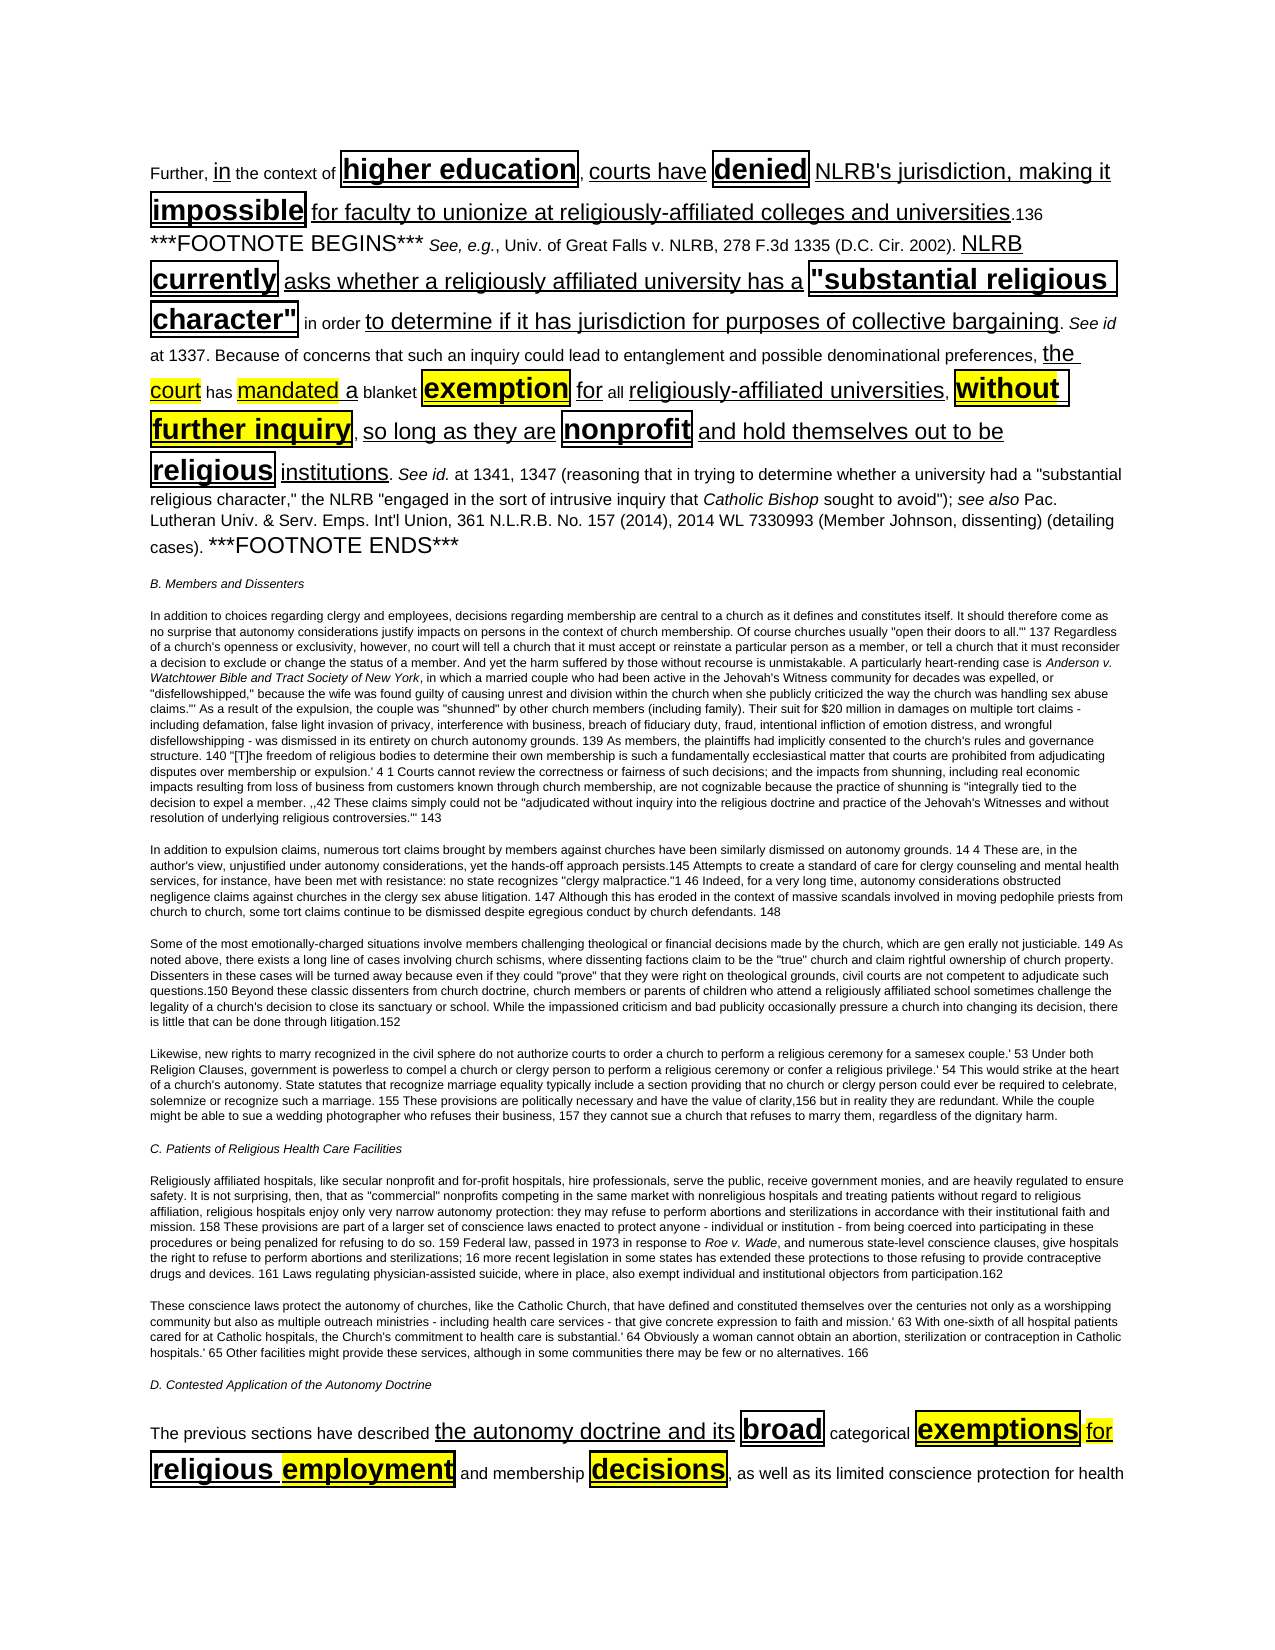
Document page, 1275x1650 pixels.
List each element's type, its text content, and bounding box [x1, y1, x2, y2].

text Religiously affiliated hospitals, like secular nonprofit and for-profit hospitals, hire professionals, serve the public, receive government monies, and are heavily regulated to ensure safety. It is not surprising, then, that as "commercial" nonprofits competing in the same market with nonreligious hospitals and treating patients without regard to religious affiliation, religious hospitals enjoy only very narrow autonomy protection: they may refuse to perform abortions and sterilizations in accordance with their institutional faith and mission. 158 These provisions are part of a larger set of conscience laws enacted to protect anyone - individual or institution - from being coerced into participating in these procedures or being penalized for refusing to do so. 159 Federal law, passed in 1973 in response to Roe v. Wade, and numerous state-level conscience clauses, give hospitals the right to refuse to perform abortions and sterilizations; 16 more recent legislation in some states has extended these protections to those refusing to provide contraceptive drugs and devices. 161 Laws regulating physician-assisted suicide, where in place, also exempt individual and institutional objectors from participation.162 [150, 1173, 1125, 1281]
text These conscience laws protect the autonomy of churches, like the Catholic Church, that have defined and constituted themselves over the centuries not only as a worshipping community but also as multiple outreach ministries - including health care services - that give concrete expression to faith and mission.' 63 With one-sixth of all hospital patients cared for at Catholic hospitals, the Church's commitment to health care is substantial.' 64 Obviously a woman cannot obtain an abortion, sterilization or contraception in Catholic hospitals.' 65 Other facilities might provide these services, although in some communities there may be few or no alternatives. 166 [150, 1299, 1125, 1360]
text Further, in the context of higher education, courts have denied NLRB's jurisdiction, making it impossible for faculty to unionize at religiously-affiliated colleges and universities.136 ***FOOTNOTE BEGINS*** See, e.g., Univ. of Great Falls v. NLRB, 278 F.3d 1335 (D.C. Cir. 2002). NLRB currently asks whether a religiously affiliated university has a "substantial religious character" in order to determine if it has jurisdiction for purposes of collective bargaining. See id at 1337. Because of concerns that such an inquiry could lead to entanglement and possible denominational preferences, the court has mandated a blanket exemption for all religiously-affiliated universities, without further inquiry, so long as they are nonprofit and hold themselves out to be religious institutions. See id. at 1341, 1347 (reasoning that in trying to determine whether a university had a "substantial religious character," the NLRB "engaged in the sort of intrusive inquiry that Catholic Bishop sought to avoid"); see also Pac. Lutheran Univ. & Serv. Emps. Int'l Union, 361 N.L.R.B. No. 157 (2014), 2014 WL 7330993 (Member Johnson, dissenting) (detailing cases). ***FOOTNOTE ENDS*** [150, 150, 1125, 558]
text D. Contested Application of the Autonomy Doctrine [150, 1377, 1125, 1392]
text In addition to expulsion claims, numerous tort claims brought by members against churches have been similarly dismissed on autonomy grounds. 14 4 These are, in the author's view, unjustified under autonomy considerations, yet the hands-off approach persists.145 Attempts to create a standard of care for clergy counseling and mental health services, for instance, have been met with resistance: no state recognizes "clergy malpractice."1 46 Indeed, for a very long time, autonomy considerations obstructed negligence claims against churches in the clergy sex abuse litigation. 147 Although this has eroded in the context of massive scandals involved in moving pedophile priests from church to church, some tort claims continue to be dismissed despite egregious conduct by church defendants. 148 [150, 843, 1125, 919]
text In addition to choices regarding clergy and employees, decisions regarding membership are central to a church as it defines and constitutes itself. It should therefore come as no surprise that autonomy considerations justify impacts on persons in the context of church membership. Of course churches usually "open their doors to all."' 137 Regardless of a church's openness or exclusivity, however, no court will tell a church that it must accept or reinstate a particular person as a member, or tell a church that it must reconsider a decision to exclude or change the status of a member. And yet the harm suffered by those without recourse is unmistakable. A particularly heart-rending case is Anderson v. Watchtower Bible and Tract Society of New York, in which a married couple who had been active in the Jehovah's Witness community for decades was expelled, or "disfellowshipped," because the wife was found guilty of causing unrest and division within the church when she publicly criticized the way the church was handling sex abuse claims."' As a result of the expulsion, the couple was "shunned" by other church members (including family). Their suit for $20 million in damages on multiple tort claims - including defamation, false light invasion of privacy, interference with business, breach of fiduciary duty, fraud, intentional infliction of emotion distress, and wrongful disfellowshipping - was dismissed in its entirety on church autonomy grounds. 139 As members, the plaintiffs had implicitly consented to the church's rules and governance structure. 140 "[T]he freedom of religious bodies to determine their own membership is such a fundamentally ecclesiastical matter that courts are prohibited from adjudicating disputes over membership or expulsion.' 4 1 Courts cannot review the correctness or fairness of such decisions; and the impacts from shunning, including real economic impacts resulting from loss of business from customers known through church membership, are not cognizable because the practice of shunning is "integrally tied to the decision to expel a member. ,,42 These claims simply could not be "adjudicated without inquiry into the religious doctrine and practice of the Jehovah's Witnesses and without resolution of underlying religious controversies."' 143 [150, 609, 1125, 825]
text B. Members and Dissenters [150, 577, 1125, 591]
text C. Patients of Religious Health Care Facilities [150, 1141, 1125, 1156]
text Likewise, new rights to marry recognized in the civil sphere do not authorize courts to order a church to perform a religious ceremony for a samesex couple.' 53 Under both Religion Clauses, government is powerless to compel a church or clergy person to perform a religious ceremony or confer a religious privilege.' 54 This would strike at the heart of a church's autonomy. State statutes that recognize marriage equality typically include a section providing that no church or clergy person could ever be required to celebrate, solemnize or recognize such a marriage. 155 These provisions are politically necessary and have the value of clarity,156 but in reality they are redundant. While the couple might be able to sue a wedding photographer who refuses their business, 157 they cannot sue a church that refuses to marry them, regardless of the dignitary harm. [150, 1047, 1125, 1123]
text Some of the most emotionally-charged situations involve members challenging theological or financial decisions made by the church, which are gen erally not justiciable. 149 As noted above, there exists a long line of cases involving church schisms, where dissenting factions claim to be the "true" church and claim rightful ownership of church property. Dissenters in these cases will be turned away because even if they could "prove" that they were right on theological grounds, civil courts are not competent to adjudicate such questions.150 Beyond these classic dissenters from church doctrine, church members or parents of children who attend a religiously affiliated school sometimes challenge the legality of a church's decision to close its sanctuary or school. While the impassioned criticism and bad publicity occasionally pressure a church into changing its decision, there is little that can be done through litigation.152 [150, 937, 1125, 1029]
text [150, 1410, 1125, 1488]
